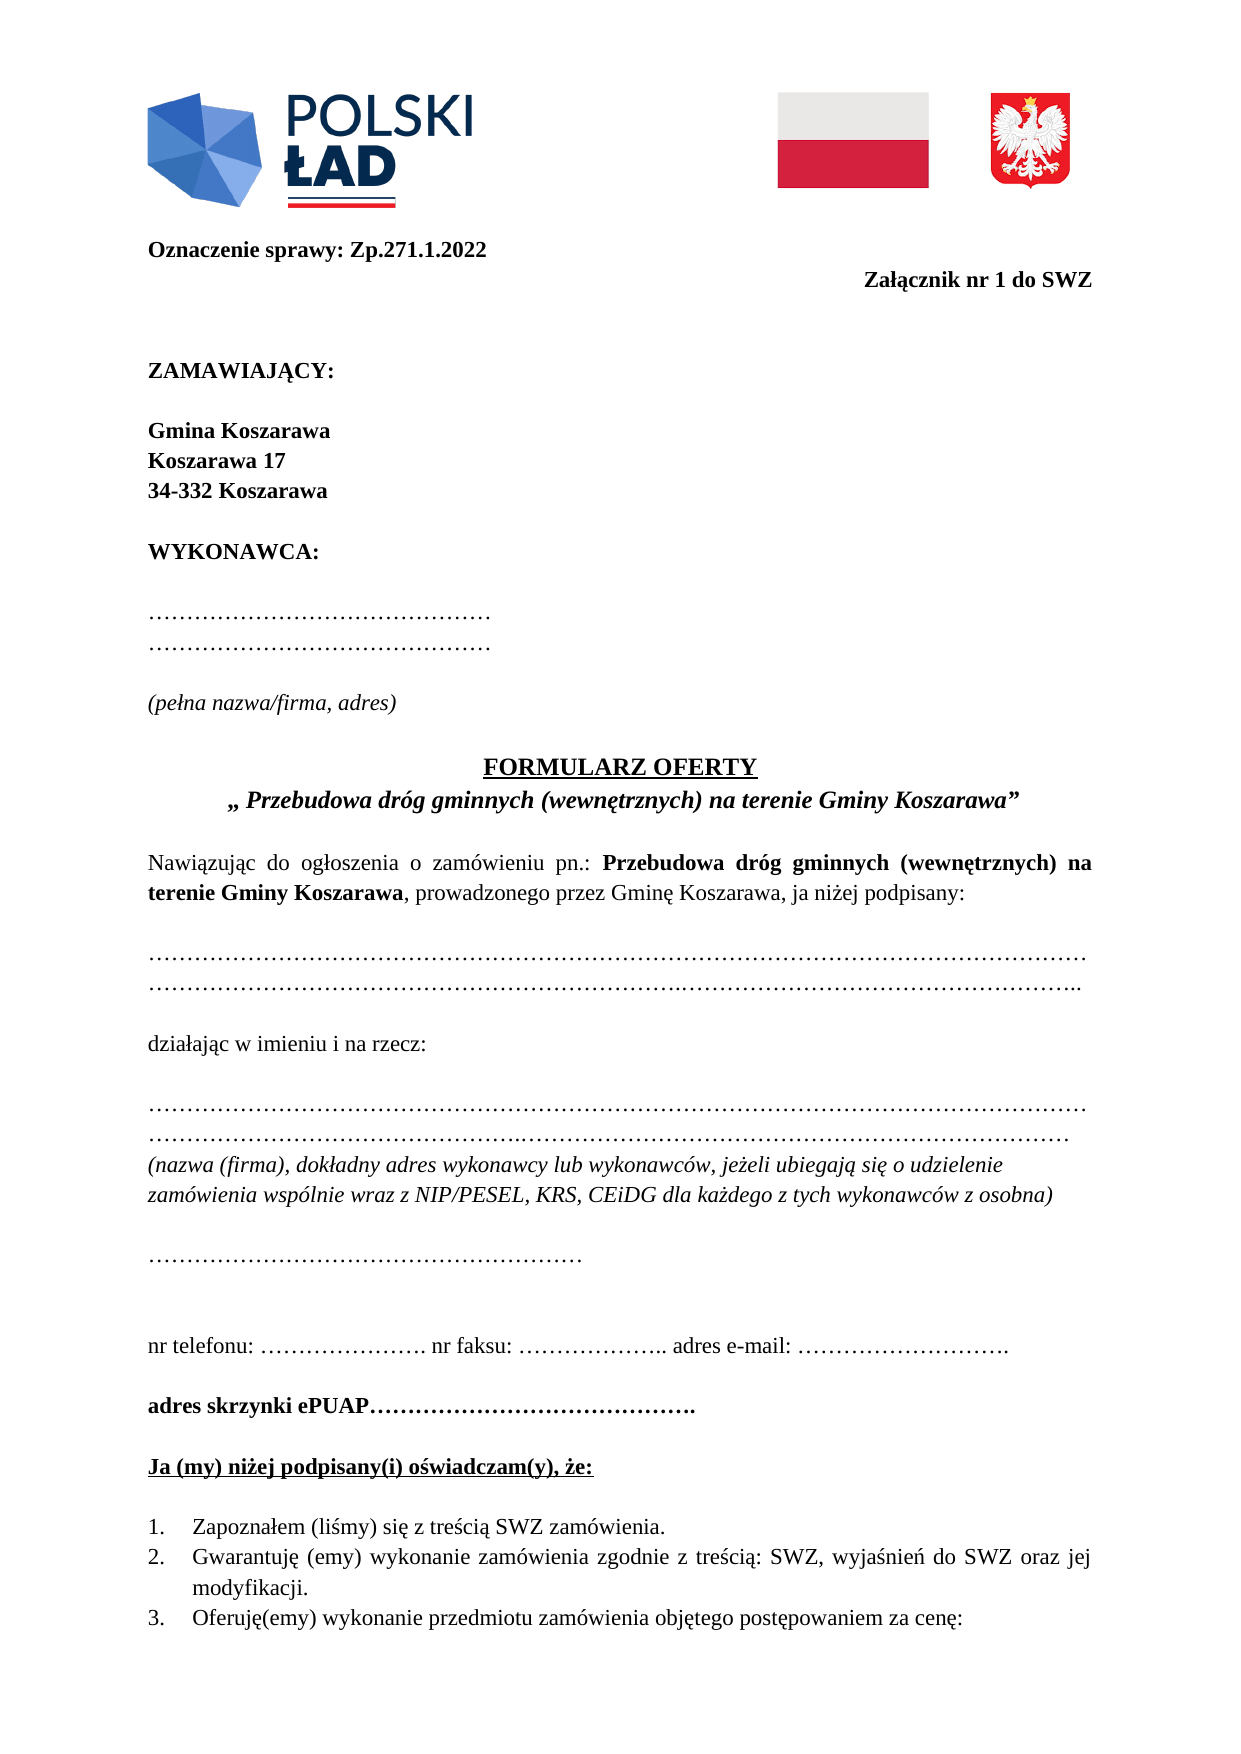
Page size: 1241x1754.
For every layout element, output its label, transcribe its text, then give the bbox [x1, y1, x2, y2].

text ………………………………………………… [148, 1241, 1092, 1268]
picture [147, 93, 472, 208]
text ……………………………………………………………………………………………………………………………………………………….……………………………………………………………… [148, 1090, 1092, 1147]
text adres skrzynki ePUAP……………………………………. [148, 1392, 1092, 1419]
text WYKONAWCA: [148, 538, 1092, 564]
text Koszarawa 17 [148, 447, 1092, 474]
text działając w imieniu i na rzecz: [148, 1030, 1092, 1056]
text ………………………………………………………………………………………………………………………………………………………………………….…………………………………………….. [148, 939, 1092, 996]
text Załącznik nr 1 do SWZ [148, 266, 1092, 292]
picture [759, 73, 1092, 208]
list Zapoznałem (liśmy) się z treścią SWZ zamówienia. [148, 1513, 1092, 1539]
text ……………………………………………………………………………… [148, 598, 502, 655]
list Oferuję(emy) wykonanie przedmiotu zamówienia objętego postępowaniem za cenę: [148, 1604, 1092, 1630]
text (pełna nazwa/firma, adres) [148, 689, 502, 715]
text Ja (my) niżej podpisany(i) oświadczam(y), że: [148, 1453, 1092, 1479]
text Oznaczenie sprawy: Zp.271.1.2022 [148, 236, 1092, 262]
text FORMULARZ OFERTY [148, 752, 1092, 781]
list Gwarantuję (emy) wykonanie zamówienia zgodnie z treścią: SWZ, wyjaśnień do SWZ oraz jej modyfikacji. [148, 1543, 1092, 1600]
text Nawiązując do ogłoszenia o zamówieniu pn.: Przebudowa dróg gminnych (wewnętrznych) na terenie Gminy Koszarawa, prowadzonego przez Gminę Koszarawa, ja niżej podpisany: [148, 848, 1092, 905]
text nr telefonu: …………………. nr faksu: ……………….. adres e-mail: ………………………. [148, 1332, 1092, 1358]
text 34-332 Koszarawa [148, 478, 1092, 504]
text „ Przebudowa dróg gminnych (wewnętrznych) na terenie Gminy Koszarawa” [148, 785, 1092, 814]
text (nazwa (firma), dokładny adres wykonawcy lub wykonawców, jeżeli ubiegają się o udzielenie zamówienia wspólnie wraz z NIP/PESEL, KRS, CEiDG dla każdego z tych wykonawców z osobna) [148, 1151, 1092, 1207]
text ZAMAWIAJĄCY: [148, 357, 1092, 383]
text Gmina Koszarawa [148, 417, 1092, 443]
